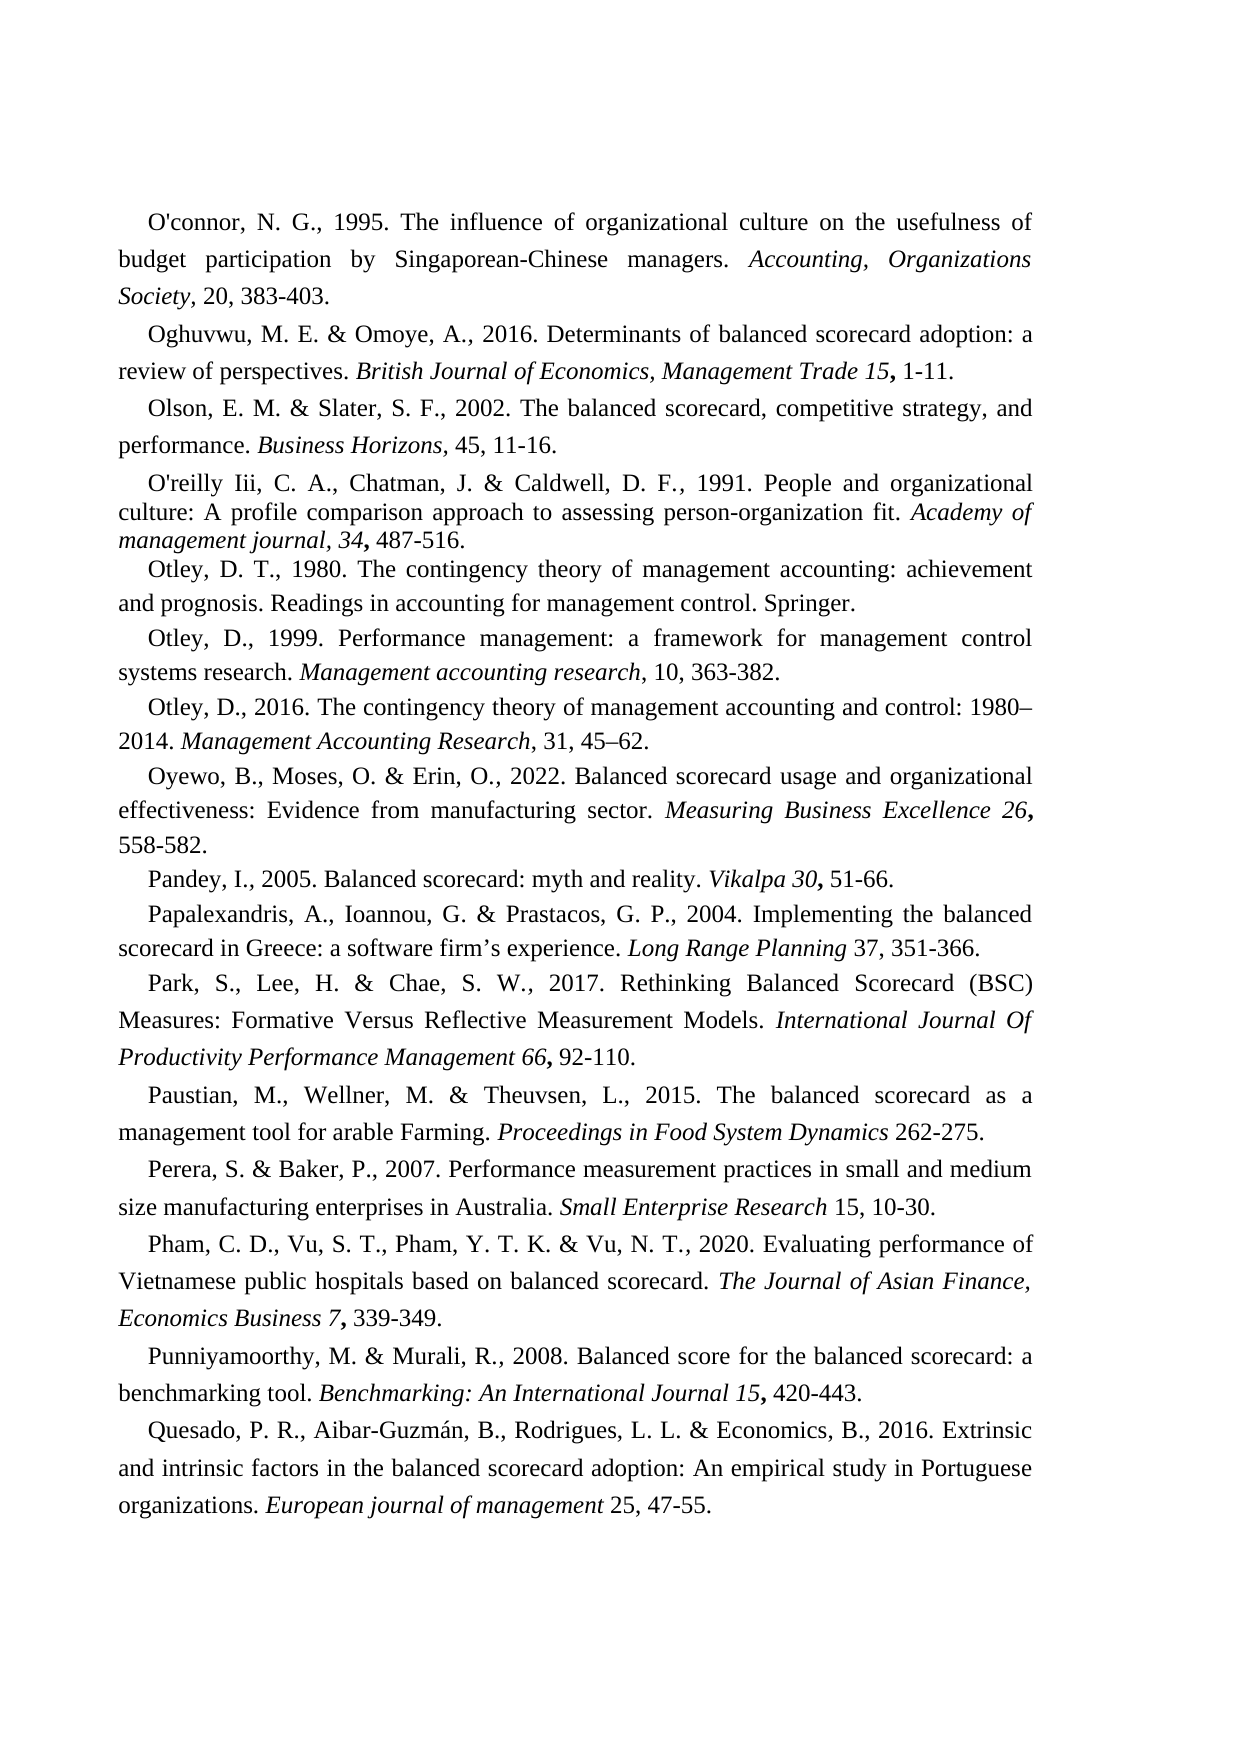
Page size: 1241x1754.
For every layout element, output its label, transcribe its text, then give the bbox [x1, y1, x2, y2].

text Olson, E. M. & Slater, S. F., 2002. The balanced scorecard, competitive strategy, and performance. Business Horizons, 45, 11-16. [118, 393, 1033, 459]
text Park, S., Lee, H. & Chae, S. W., 2017. Rethinking Balanced Scorecard (BSC) Measures: Formative Versus Reflective Measurement Models. International Journal Of Productivity Performance Management 66, 92-110. [118, 968, 1033, 1071]
text Otley, D. T., 1980. The contingency theory of management accounting: achievement and prognosis. Readings in accounting for management control. Springer. [118, 554, 1033, 617]
text Otley, D., 2016. The contingency theory of management accounting and control: 1980–2014. Management Accounting Research, 31, 45–62. [118, 692, 1033, 755]
text Paustian, M., Wellner, M. & Theuvsen, L., 2015. The balanced scorecard as a management tool for arable Farming. Proceedings in Food System Dynamics 262-275. [118, 1080, 1033, 1146]
text Papalexandris, A., Ioannou, G. & Prastacos, G. P., 2004. Implementing the balanced scorecard in Greece: a software firm’s experience. Long Range Planning 37, 351-366. [118, 899, 1033, 962]
text Pham, C. D., Vu, S. T., Pham, Y. T. K. & Vu, N. T., 2020. Evaluating performance of Vietnamese public hospitals based on balanced scorecard. The Journal of Asian Finance, Economics Business 7, 339-349. [118, 1229, 1033, 1332]
text Oyewo, B., Moses, O. & Erin, O., 2022. Balanced scorecard usage and organizational effectiveness: Evidence from manufacturing sector. Measuring Business Excellence 26, 558-582. [118, 761, 1033, 859]
text Punniyamoorthy, M. & Murali, R., 2008. Balanced score for the balanced scorecard: a benchmarking tool. Benchmarking: An International Journal 15, 420-443. [118, 1341, 1033, 1407]
text Quesado, P. R., Aibar-Guzmán, B., Rodrigues, L. L. & Economics, B., 2016. Extrinsic and intrinsic factors in the balanced scorecard adoption: An empirical study in Portuguese organizations. European journal of management 25, 47-55. [118, 1415, 1033, 1519]
text Otley, D., 1999. Performance management: a framework for management control systems research. Management accounting research, 10, 363-382. [118, 623, 1033, 686]
text O'reilly Iii, C. A., Chatman, J. & Caldwell, D. F., 1991. People and organizational culture: A profile comparison approach to assessing person-organization fit. Academy of management journal, 34, 487-516. [118, 468, 1033, 554]
text O'connor, N. G., 1995. The influence of organizational culture on the usefulness of budget participation by Singaporean-Chinese managers. Accounting, Organizations Society, 20, 383-403. [118, 207, 1033, 310]
text Pandey, I., 2005. Balanced scorecard: myth and reality. Vikalpa 30, 51-66. [148, 864, 1033, 893]
text Oghuvwu, M. E. & Omoye, A., 2016. Determinants of balanced scorecard adoption: a review of perspectives. British Journal of Economics, Management Trade 15, 1-11. [118, 319, 1033, 385]
text Perera, S. & Baker, P., 2007. Performance measurement practices in small and medium size manufacturing enterprises in Australia. Small Enterprise Research 15, 10-30. [118, 1154, 1033, 1220]
